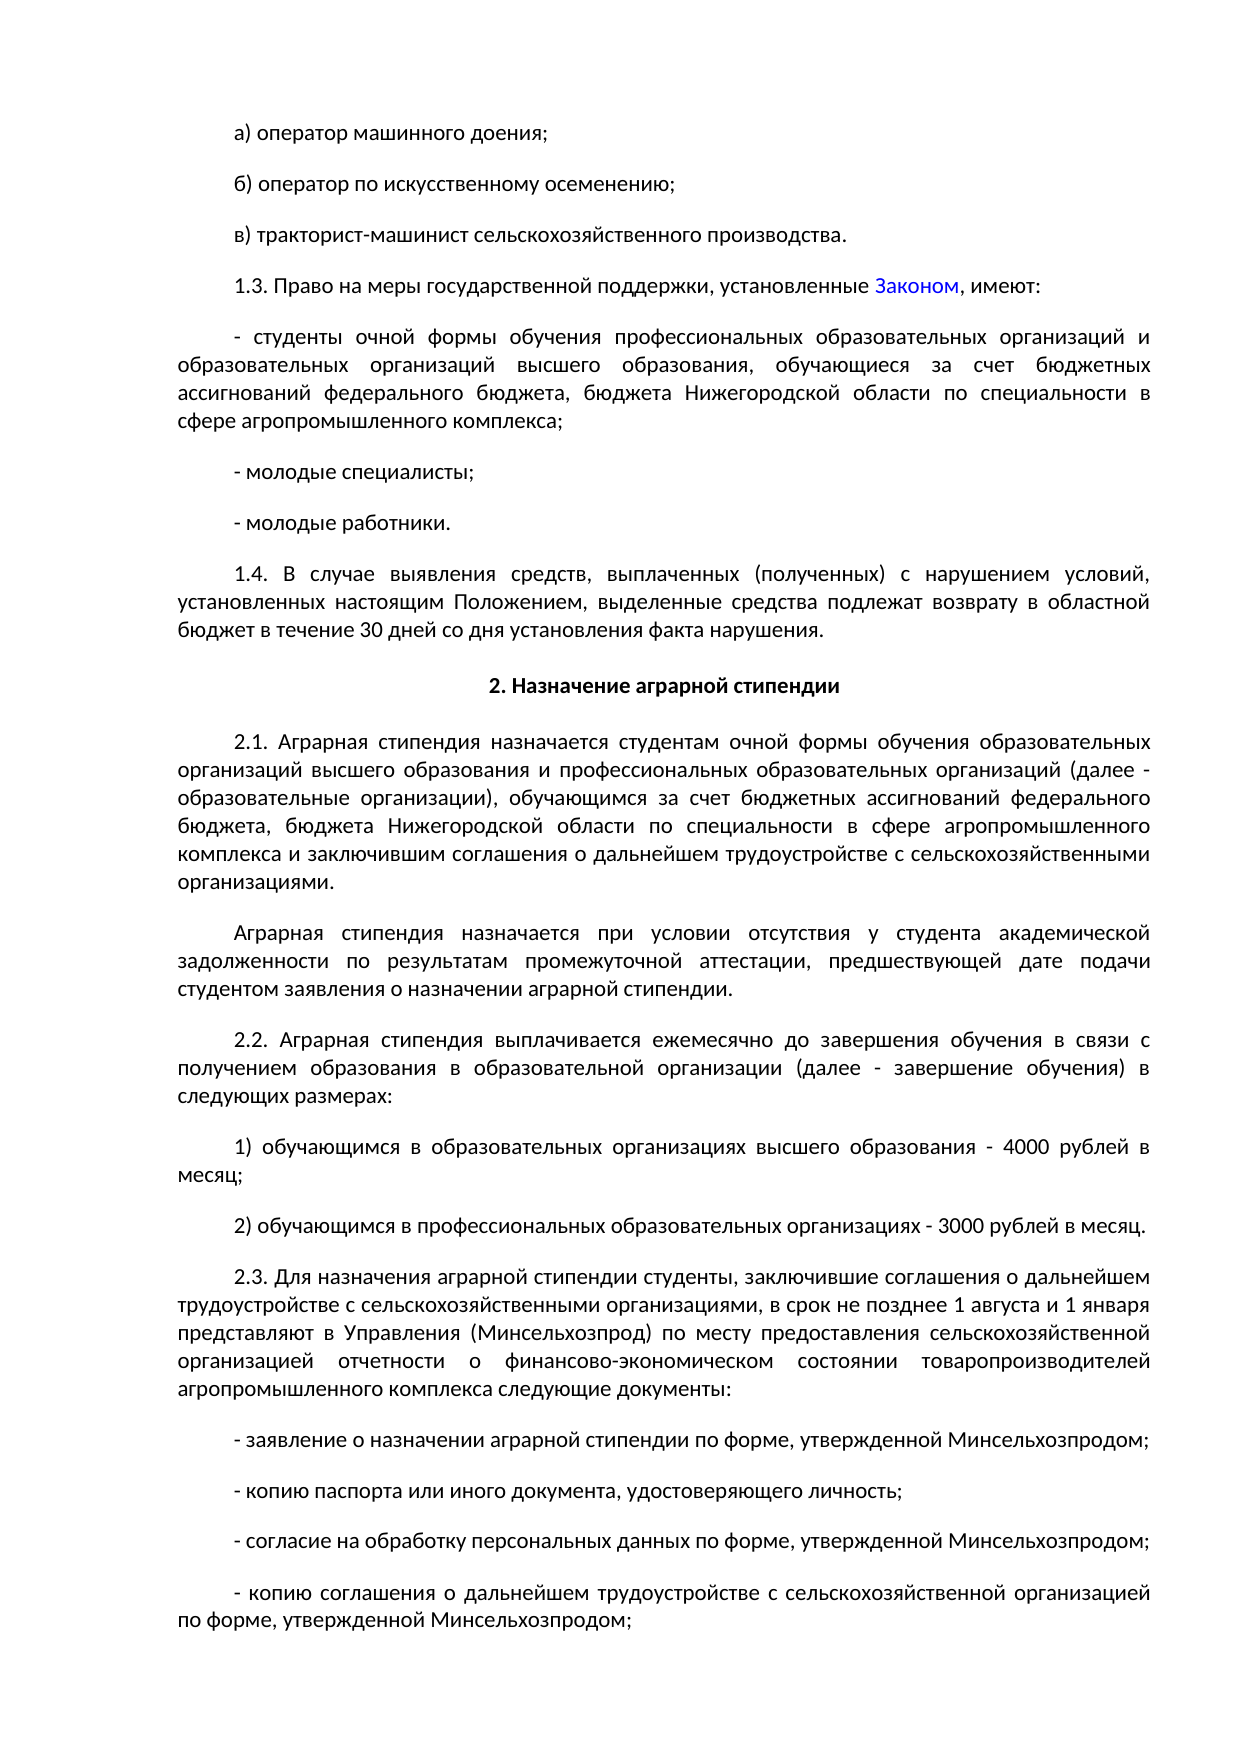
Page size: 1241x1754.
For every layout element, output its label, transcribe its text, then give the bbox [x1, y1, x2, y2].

text 2.1. Аграрная стипендия назначается студентам очной формы обучения образовательных организаций высшего образования и профессиональных образовательных организаций (далее - образовательные организации), обучающимся за счет бюджетных ассигнований федерального бюджета, бюджета Нижегородской области по специальности в сфере агропромышленного комплекса и заключившим соглашения о дальнейшем трудоустройстве с сельскохозяйственными организациями. [177, 727, 1152, 895]
text 2.2. Аграрная стипендия выплачивается ежемесячно до завершения обучения в связи с получением образования в образовательной организации (далее - завершение обучения) в следующих размерах: [177, 1025, 1152, 1109]
text - согласие на обработку персональных данных по форме, утвержденной Минсельхозпродом; [177, 1527, 1152, 1555]
text а) оператор машинного доения; [177, 118, 1152, 146]
text Аграрная стипендия назначается при условии отсутствия у студента академической задолженности по результатам промежуточной аттестации, предшествующей дате подачи студентом заявления о назначении аграрной стипендии. [177, 918, 1152, 1002]
text 2.3. Для назначения аграрной стипендии студенты, заключившие соглашения о дальнейшем трудоустройстве с сельскохозяйственными организациями, в срок не позднее 1 августа и 1 января представляют в Управления (Минсельхозпрод) по месту предоставления сельскохозяйственной организацией отчетности о финансово-экономическом состоянии товаропроизводителей агропромышленного комплекса следующие документы: [177, 1262, 1152, 1402]
text 1.4. В случае выявления средств, выплаченных (полученных) с нарушением условий, установленных настоящим Положением, выделенные средства подлежат возврату в областной бюджет в течение 30 дней со дня установления факта нарушения. [177, 559, 1152, 643]
text - копию соглашения о дальнейшем трудоустройстве с сельскохозяйственной организацией по форме, утвержденной Минсельхозпродом; [177, 1578, 1152, 1634]
text - копию паспорта или иного документа, удостоверяющего личность; [177, 1476, 1152, 1504]
text 1.3. Право на меры государственной поддержки, установленные Законом, имеют: [177, 271, 1152, 299]
text б) оператор по искусственному осеменению; [177, 169, 1152, 197]
title 2. Назначение аграрной стипендии [177, 671, 1152, 699]
text 2) обучающимся в профессиональных образовательных организациях - 3000 рублей в месяц. [177, 1211, 1152, 1239]
text - молодые специалисты; [177, 457, 1152, 485]
text в) тракторист-машинист сельскохозяйственного производства. [177, 220, 1152, 248]
text - молодые работники. [177, 508, 1152, 536]
text - студенты очной формы обучения профессиональных образовательных организаций и образовательных организаций высшего образования, обучающиеся за счет бюджетных ассигнований федерального бюджета, бюджета Нижегородской области по специальности в сфере агропромышленного комплекса; [177, 322, 1152, 434]
text - заявление о назначении аграрной стипендии по форме, утвержденной Минсельхозпродом; [177, 1425, 1152, 1453]
text 1) обучающимся в образовательных организациях высшего образования - 4000 рублей в месяц; [177, 1132, 1152, 1188]
